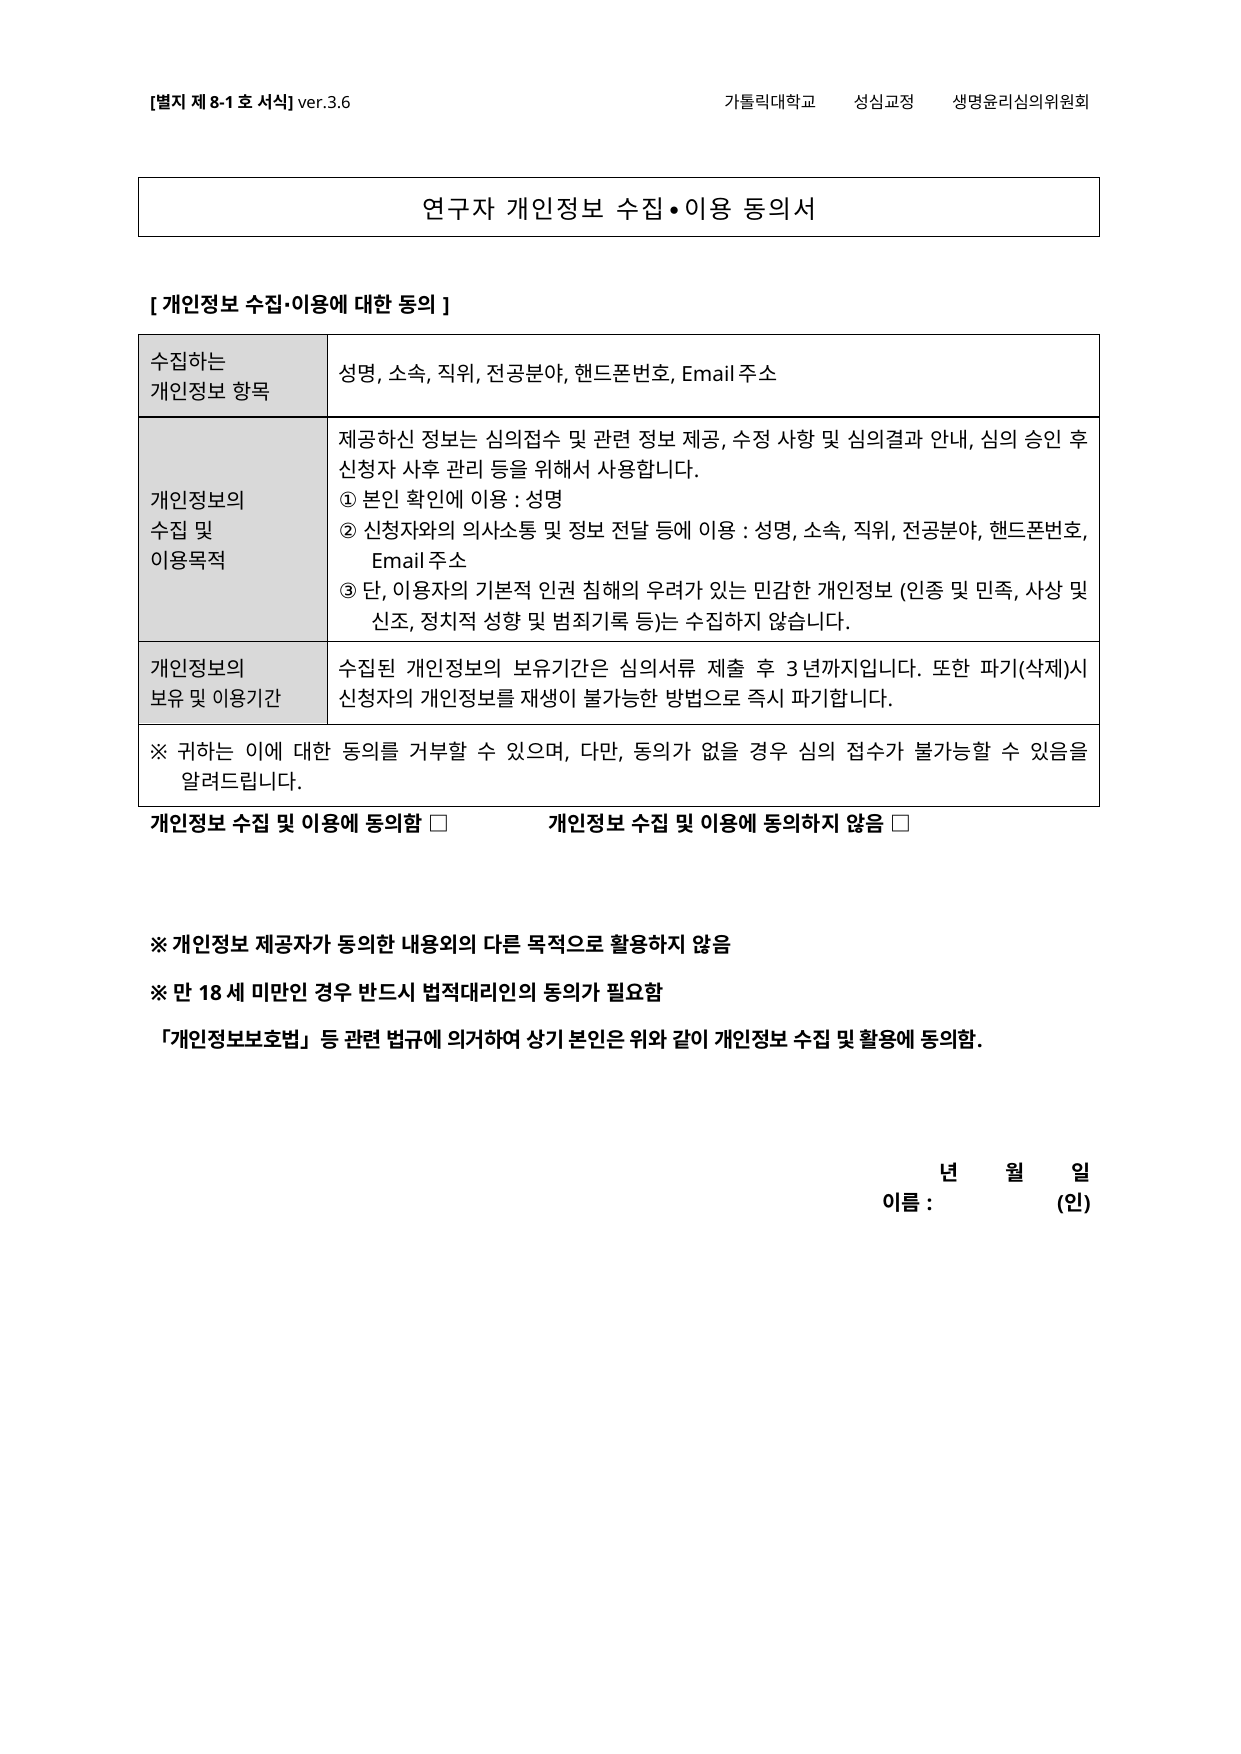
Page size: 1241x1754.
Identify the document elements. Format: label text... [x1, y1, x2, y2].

text ※ 개인정보 제공자가 동의한 내용외의 다른 목적으로 활용하지 않음 [150, 928, 1090, 959]
table_header 연구자 개인정보 수집∙이용 동의서 [139, 178, 1099, 236]
text 이름 : (인) [150, 1186, 1090, 1216]
table_cell 개인정보의 보유 및 이용기간 [139, 642, 327, 723]
text 개인정보 수집 및 이용에 동의함 □ 개인정보 수집 및 이용에 동의하지 않음 □ [150, 807, 1090, 837]
text [ 개인정보 수집∙이용에 대한 동의 ] [150, 288, 1090, 319]
text 년 월 일 [150, 1156, 1090, 1186]
table_cell 개인정보의 수집 및 이용목적 [139, 418, 327, 641]
table_header 성명, 소속, 직위, 전공분야, 핸드폰번호, Email주소 [328, 335, 1099, 416]
table_cell ※ 귀하는 이에 대한 동의를 거부할 수 있으며, 다만, 동의가 없을 경우 심의 접수가 불가능할 수 있음을 알려드립니다. [139, 725, 1099, 806]
text ※ 만 18세 미만인 경우 반드시 법적대리인의 동의가 필요함 [150, 976, 1090, 1006]
table_cell 제공하신 정보는 심의접수 및 관련 정보 제공, 수정 사항 및 심의결과 안내, 심의 승인 후 신청자 사후 관리 등을 위해서 사용합니다. ① 본인 확인에 이용 : 성명 ② 신청자와의 의사소통 및 정보 전달 등에 이용 : 성명, 소속, 직위, 전공분야, 핸드폰번호, Email주소 ③ 단, 이용자의 기본적 인권 침해의 우려가 있는 민감한 개인정보 (인종 및 민족, 사상 및 신조, 정치적 성향 및 범죄기록 등)는 수집하지 않습니다. [328, 418, 1099, 641]
table_cell 수집된 개인정보의 보유기간은 심의서류 제출 후 3년까지입니다. 또한 파기(삭제)시 신청자의 개인정보를 재생이 불가능한 방법으로 즉시 파기합니다. [328, 642, 1099, 723]
table_header 수집하는 개인정보 항목 [139, 335, 327, 416]
text 「개인정보보호법」등 관련 법규에 의거하여 상기 본인은 위와 같이 개인정보 수집 및 활용에 동의함. [150, 1023, 1090, 1053]
